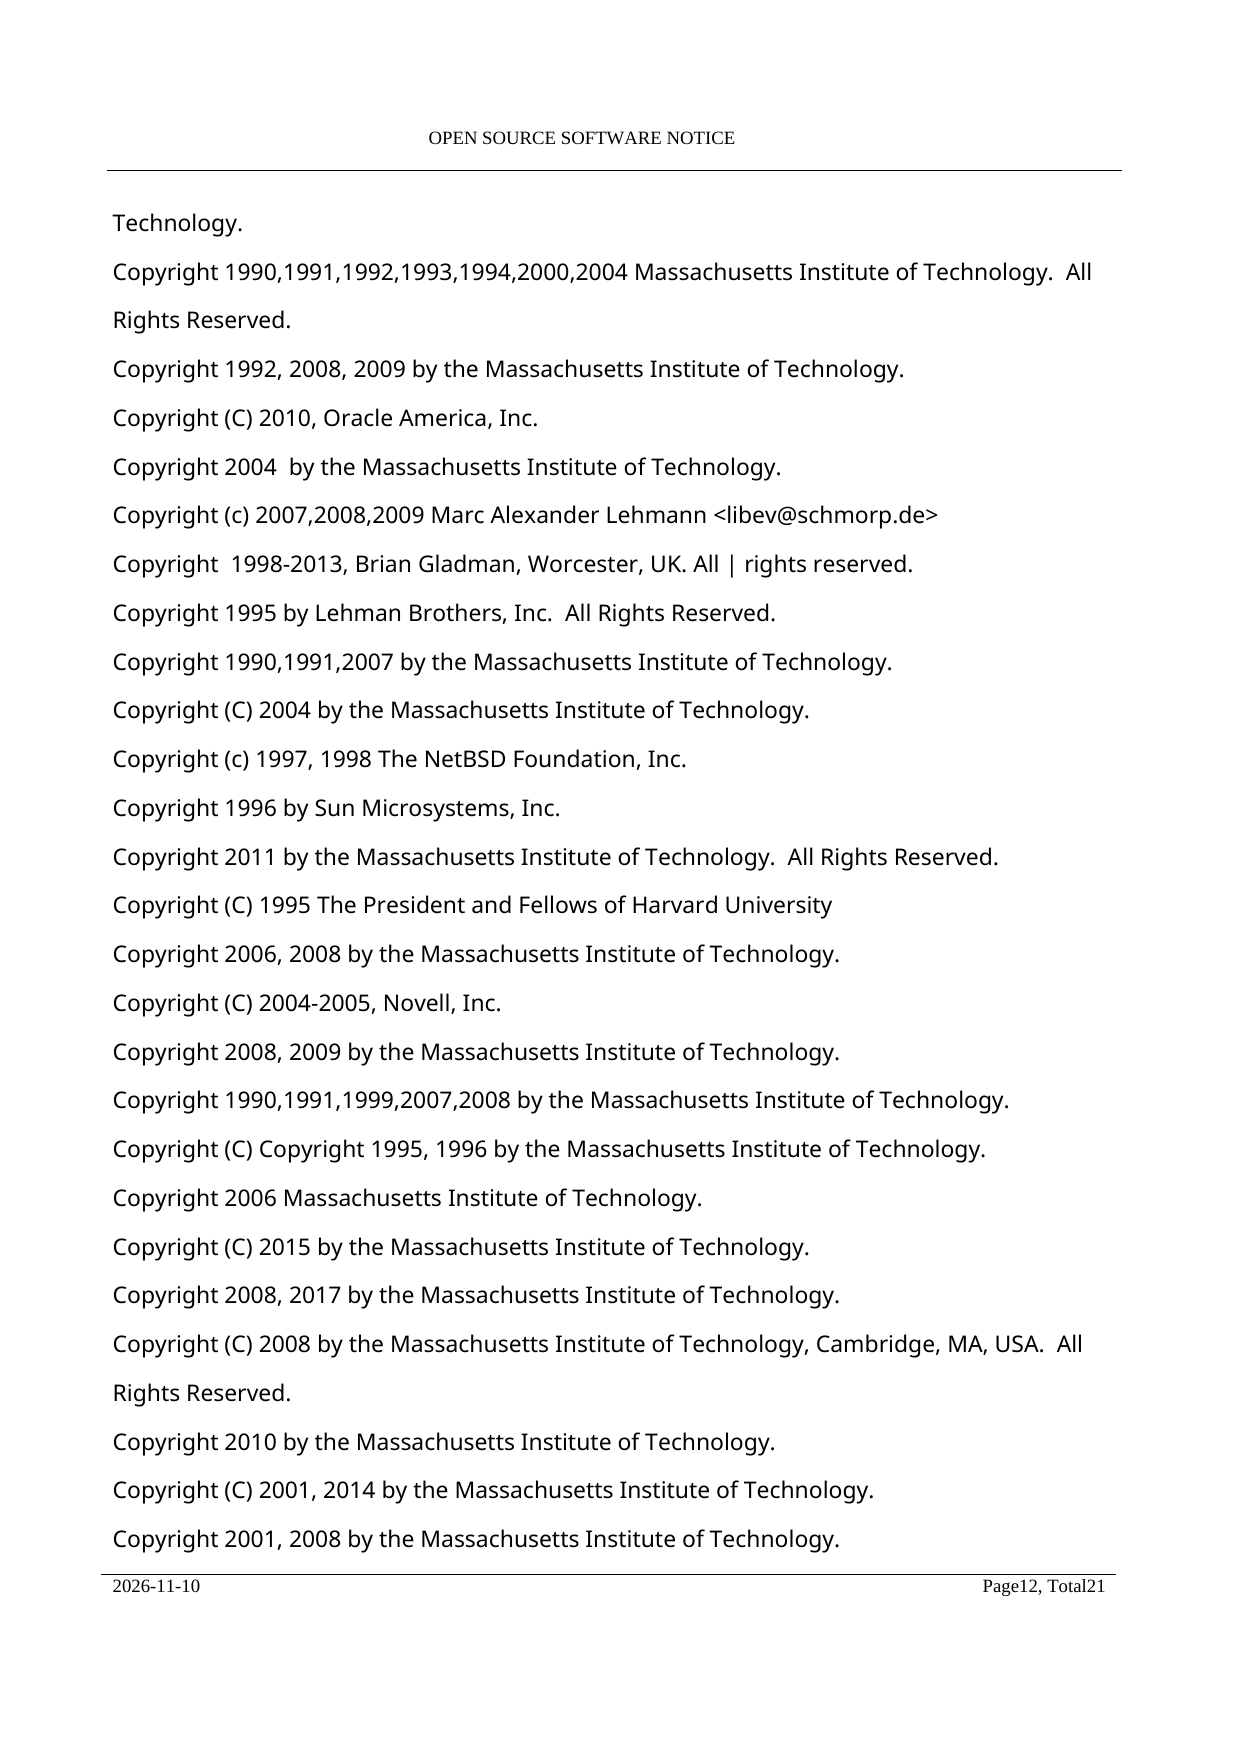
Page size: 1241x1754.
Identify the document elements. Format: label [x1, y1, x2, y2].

text [112, 206, 1128, 1555]
